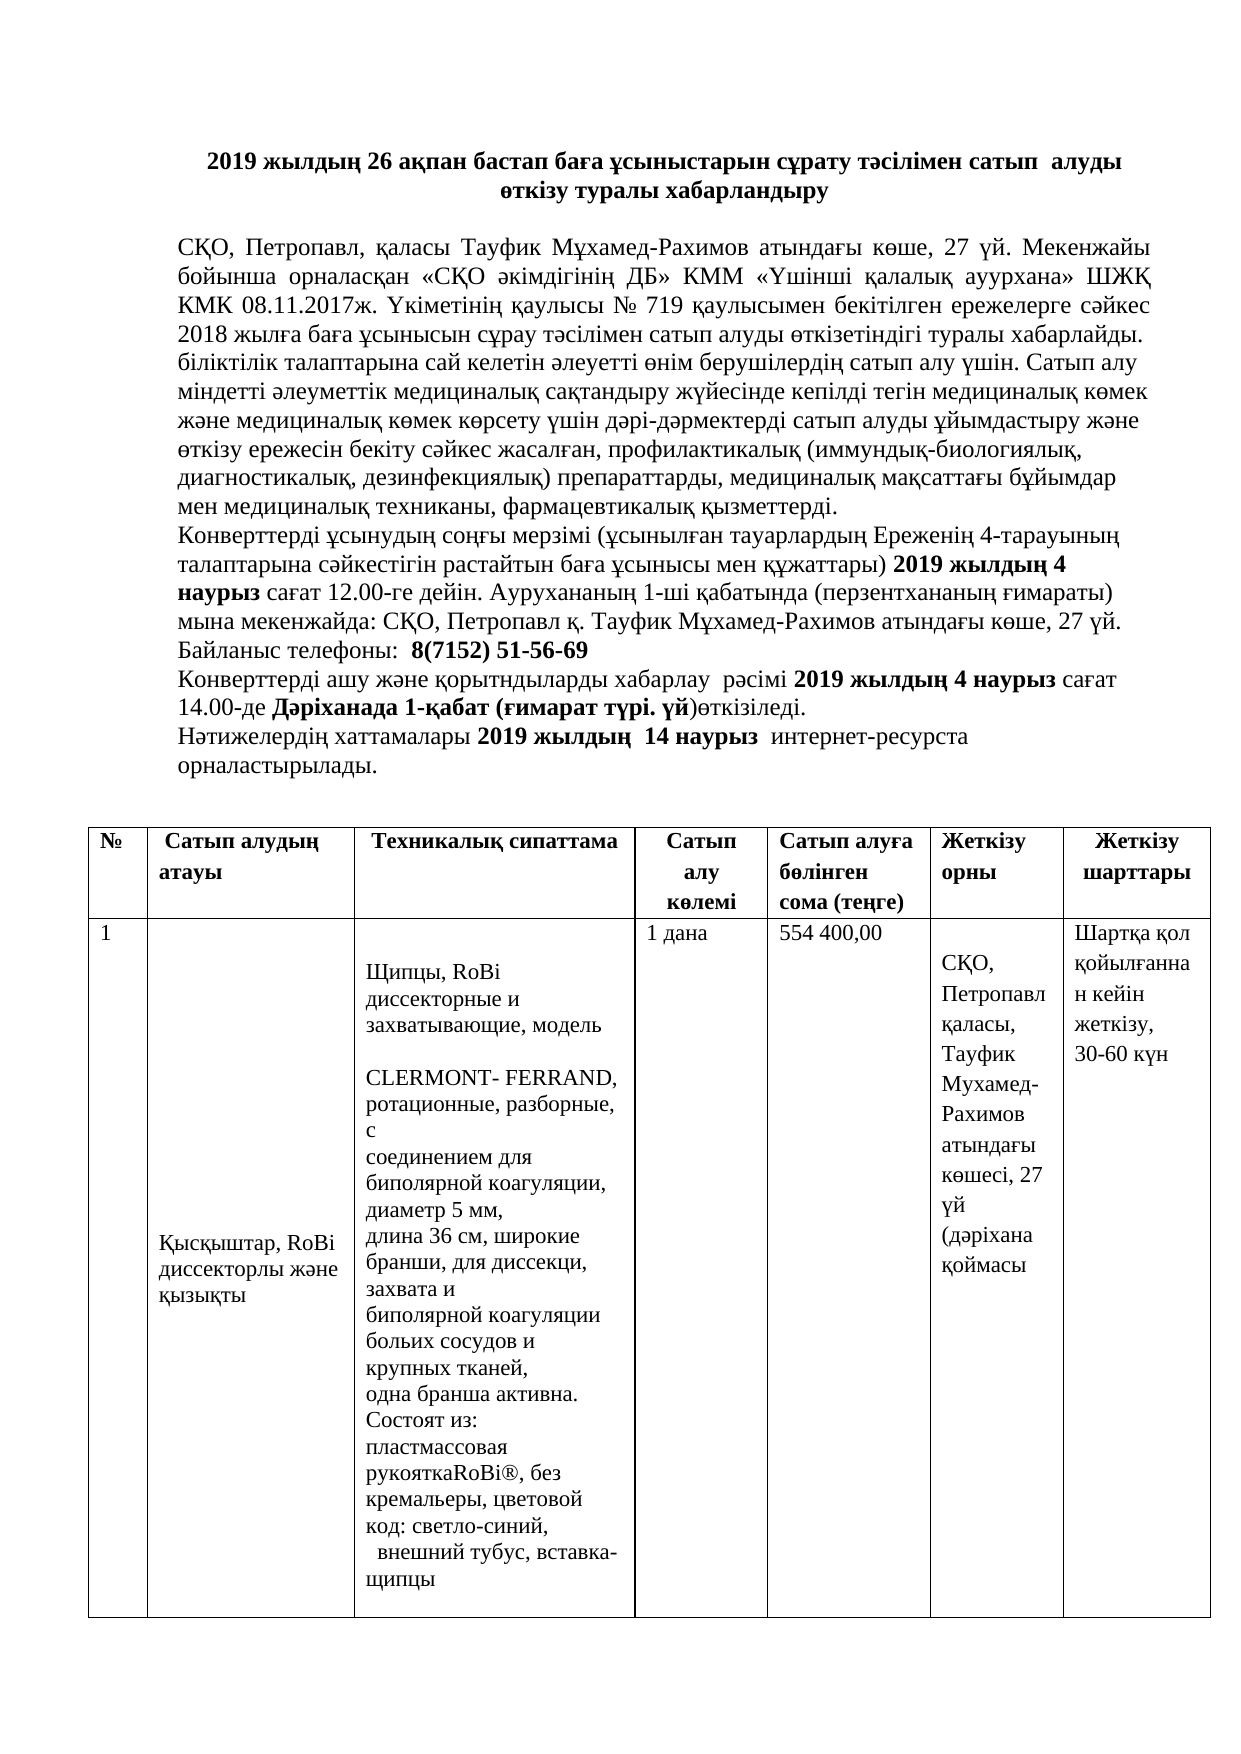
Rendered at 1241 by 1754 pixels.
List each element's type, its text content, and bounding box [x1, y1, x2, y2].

text СҚО, Петропавл, қаласы Тауфик Мұхамед-Рахимов атындағы көше, 27 үй. Мекенжайы бойынша орналасқан «СҚО әкімдігінің ДБ» КММ «Үшінші қалалық ауурхана» ШЖҚ КМК 08.11.2017ж. Үкіметінің қаулысы № 719 қаулысымен бекітілген ережелерге сәйкес 2018 жылға баға ұсынысын сұрау тәсілімен сатып алуды өткізетіндігі туралы хабарлайды. [177, 232, 1152, 347]
table_cell 1 [89, 919, 147, 1617]
table_cell 554 400,00 [768, 919, 930, 1617]
text Нәтижелердің хаттамалары 2019 жылдың 14 наурыз интернет-ресурста орналастырылады. [177, 721, 1152, 779]
text 2019 жылдың 26 ақпан бастап баға ұсыныстарын сұрату тәсілімен сатып алуды өткізу туралы хабарландыру [177, 146, 1152, 204]
table_cell Шартқа қол қойылғаннан кейін жеткізу, 30-60 күн [1064, 919, 1210, 1617]
text Конверттерді ашу және қорытндыларды хабарлау рәсімі 2019 жылдың 4 наурыз сағат 14.00-де Дәріханада 1-қабат (ғимарат түрі. үй)өткізіледі. [177, 664, 1152, 721]
table_header Жеткізу шарттары [1064, 828, 1210, 918]
table_header Сатып алудың атауы [148, 828, 354, 918]
table_cell Қысқыштар, RoBi диссекторлы және қызықты [148, 919, 354, 1617]
table_header № [89, 828, 147, 918]
table_header Жеткізу орны [931, 828, 1063, 918]
table_header Сатып алу көлемі [636, 828, 767, 918]
table_cell 1 дана [636, 919, 767, 1617]
table_header Техникалық сипаттама [355, 828, 634, 918]
table_cell СҚО, Петропавл қаласы, Тауфик Мухамед-Рахимов атындағы көшесі, 27 үй (дәріхана қоймасы [931, 919, 1063, 1617]
table_cell Щипцы, RoBi диссекторные и захватывающие, модель CLERMONT- FERRAND, ротационные, разборные, с соединением для биполярной коагуляции, диаметр 5 мм, длина 36 см, широкие бранши, для диссекци, захвата и биполярной коагуляции больих сосудов и крупных тканей, одна бранша активна. Состоят из: пластмассовая рукояткаRoBi®, без кремальеры, цветовой код: светло-синий, внешний тубус, вставка-щипцы [355, 919, 634, 1617]
text біліктілік талаптарына сай келетін әлеуетті өнім берушілердің сатып алу үшін. Сатып алу міндетті әлеуметтік медициналық сақтандыру жүйесінде кепілді тегін медициналық көмек және медициналық көмек көрсету үшін дәрі-дәрмектерді сатып алуды ұйымдастыру және өткізу ережесін бекіту сәйкес жасалған, профилактикалық (иммундық-биологиялық, диагностикалық, дезинфекциялық) препараттарды, медициналық мақсаттағы бұйымдар мен медициналық техниканы, фармацевтикалық қызметтерді. Конверттерді ұсынудың соңғы мерзімі (ұсынылған тауарлардың Ереженің 4-тарауының талаптарына сәйкестігін растайтын баға ұсынысы мен құжаттары) 2019 жылдың 4 наурыз сағат 12.00-ге дейін. Аурухананың 1-ші қабатында (перзентхананың ғимараты) мына мекенжайда: СҚО, Петропавл қ. Тауфик Мұхамед-Рахимов атындағы көше, 27 үй. Байланыс телефоны: 8(7152) 51-56-69 [177, 347, 1152, 664]
table_header Сатып алуға бөлінген сома (теңге) [768, 828, 930, 918]
